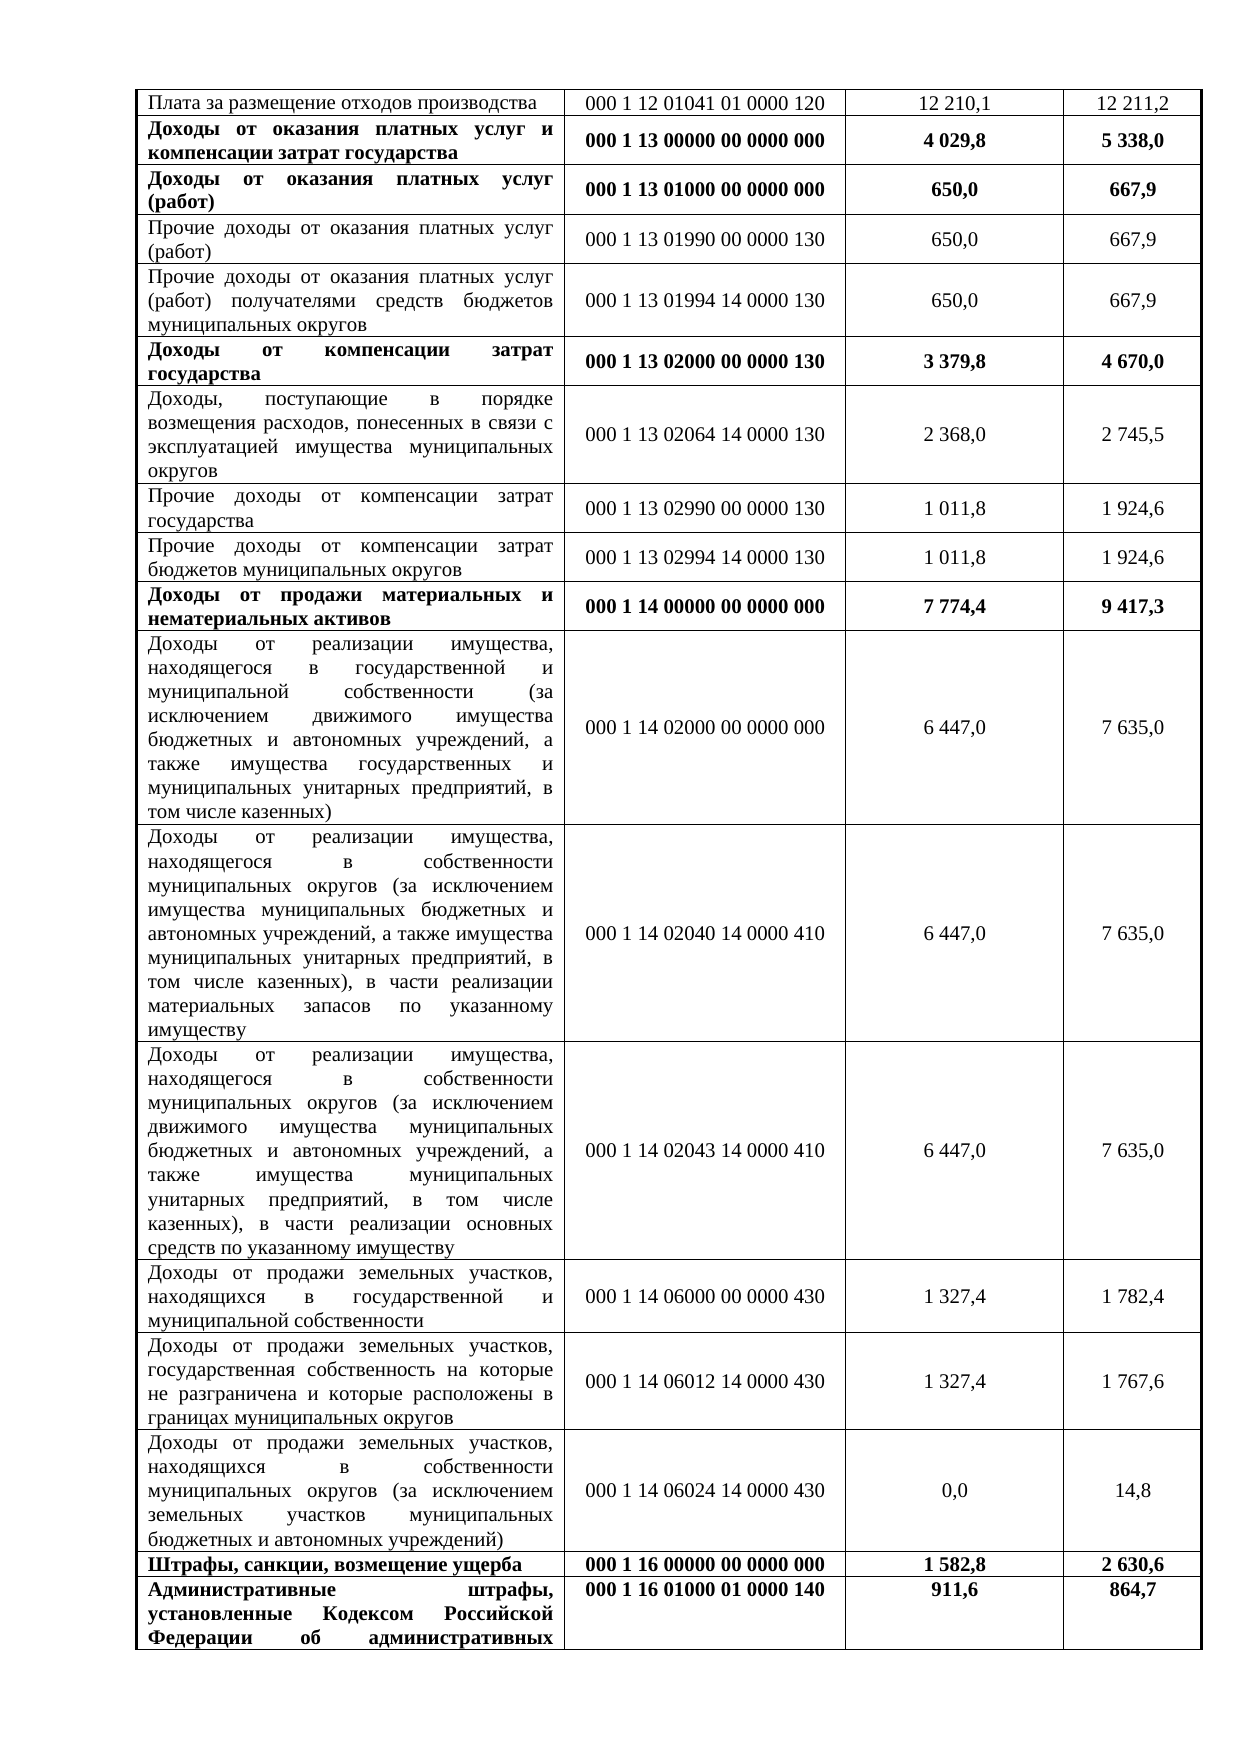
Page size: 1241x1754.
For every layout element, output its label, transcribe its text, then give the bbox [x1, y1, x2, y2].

table_cell 000 1 13 02000 00 0000 130 [565, 337, 845, 385]
table_cell 000 1 14 02043 14 0000 410 [565, 1042, 845, 1259]
table_cell Доходы от продажи земельных участков, государственная собственность на которые не разграничена и которые расположены в границах муниципальных округов [138, 1333, 564, 1429]
table_cell 1 924,6 [1064, 533, 1200, 581]
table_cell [565, 1577, 845, 1649]
table_cell 7 635,0 [1064, 825, 1200, 1041]
table_cell 6 447,0 [846, 1042, 1063, 1259]
table_cell Штрафы, санкции, возмещение ущерба [138, 1552, 564, 1576]
table_cell 6 447,0 [846, 631, 1063, 823]
table_cell 000 1 14 06012 14 0000 430 [565, 1333, 845, 1429]
table_cell 1 582,8 [846, 1552, 1063, 1576]
table_cell 14,8 [1064, 1430, 1200, 1551]
table_cell 650,0 [846, 215, 1063, 263]
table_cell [138, 1577, 564, 1649]
table_cell 3 379,8 [846, 337, 1063, 385]
table_cell 000 1 14 06024 14 0000 430 [565, 1430, 845, 1551]
table_cell 5 338,0 [1064, 116, 1200, 164]
table_cell Доходы от реализации имущества, находящегося в собственности муниципальных округов (за исключением имущества муниципальных бюджетных и автономных учреждений, а также имущества муниципальных унитарных предприятий, в том числе казенных), в части реализации материальных запасов по указанному имуществу [138, 825, 564, 1041]
table_cell Прочие доходы от оказания платных услуг (работ) [138, 215, 564, 263]
table_cell 7 635,0 [1064, 1042, 1200, 1259]
table_cell Прочие доходы от компенсации затрат бюджетов муниципальных округов [138, 533, 564, 581]
table_cell 1 924,6 [1064, 484, 1200, 532]
table_cell 000 1 14 00000 00 0000 000 [565, 582, 845, 630]
table_cell 6 447,0 [846, 825, 1063, 1041]
table_cell Доходы от продажи земельных участков, находящихся в государственной и муниципальной собственности [138, 1260, 564, 1332]
table_cell 000 1 13 02064 14 0000 130 [565, 386, 845, 482]
table_cell 1 767,6 [1064, 1333, 1200, 1429]
table_cell Доходы от компенсации затрат государства [138, 337, 564, 385]
table_cell 000 1 14 02000 00 0000 000 [565, 631, 845, 823]
table_cell 2 368,0 [846, 386, 1063, 482]
table_cell Доходы от оказания платных услуг и компенсации затрат государства [138, 116, 564, 164]
table_cell 667,9 [1064, 165, 1200, 213]
table_cell 12 210,1 [846, 90, 1063, 115]
table_cell 000 1 16 00000 00 0000 000 [565, 1552, 845, 1576]
table_cell 650,0 [846, 264, 1063, 336]
table_cell 000 1 13 01000 00 0000 000 [565, 165, 845, 213]
table_cell 7 774,4 [846, 582, 1063, 630]
table_cell Плата за размещение отходов производства [138, 90, 564, 115]
table_cell Доходы от оказания платных услуг (работ) [138, 165, 564, 213]
table_cell 9 417,3 [1064, 582, 1200, 630]
table_cell 000 1 14 02040 14 0000 410 [565, 825, 845, 1041]
table_cell Прочие доходы от компенсации затрат государства [138, 484, 564, 532]
table_cell Доходы от реализации имущества, находящегося в государственной и муниципальной собственности (за исключением движимого имущества бюджетных и автономных учреждений, а также имущества государственных и муниципальных унитарных предприятий, в том числе казенных) [138, 631, 564, 823]
table_cell 4 029,8 [846, 116, 1063, 164]
table_cell 000 1 13 02990 00 0000 130 [565, 484, 845, 532]
table_cell 667,9 [1064, 264, 1200, 336]
table_cell Доходы от продажи материальных и нематериальных активов [138, 582, 564, 630]
table_cell 000 1 13 01994 14 0000 130 [565, 264, 845, 336]
table_cell Доходы от реализации имущества, находящегося в собственности муниципальных округов (за исключением движимого имущества муниципальных бюджетных и автономных учреждений, а также имущества муниципальных унитарных предприятий, в том числе казенных), в части реализации основных средств по указанному имуществу [138, 1042, 564, 1259]
table_cell 1 327,4 [846, 1260, 1063, 1332]
table_cell 1 011,8 [846, 533, 1063, 581]
table_cell 1 327,4 [846, 1333, 1063, 1429]
table_cell 911,6 [846, 1577, 1063, 1649]
table_cell 000 1 13 00000 00 0000 000 [565, 116, 845, 164]
table_cell 12 211,2 [1064, 90, 1200, 115]
table_cell 4 670,0 [1064, 337, 1200, 385]
table_cell 2 745,5 [1064, 386, 1200, 482]
table_cell 1 782,4 [1064, 1260, 1200, 1332]
table_cell 2 630,6 [1064, 1552, 1200, 1576]
table_cell 0,0 [846, 1430, 1063, 1551]
table_cell 000 1 12 01041 01 0000 120 [565, 90, 845, 115]
table_cell Доходы, поступающие в порядке возмещения расходов, понесенных в связи с эксплуатацией имущества муниципальных округов [138, 386, 564, 482]
table_cell 650,0 [846, 165, 1063, 213]
table_cell 1 011,8 [846, 484, 1063, 532]
table_cell 000 1 14 06000 00 0000 430 [565, 1260, 845, 1332]
table_cell 864,7 [1064, 1577, 1200, 1649]
table_cell 000 1 13 02994 14 0000 130 [565, 533, 845, 581]
table_cell 667,9 [1064, 215, 1200, 263]
table_cell 7 635,0 [1064, 631, 1200, 823]
table_cell Доходы от продажи земельных участков, находящихся в собственности муниципальных округов (за исключением земельных участков муниципальных бюджетных и автономных учреждений) [138, 1430, 564, 1551]
table_cell Прочие доходы от оказания платных услуг (работ) получателями средств бюджетов муниципальных округов [138, 264, 564, 336]
table_cell 000 1 13 01990 00 0000 130 [565, 215, 845, 263]
